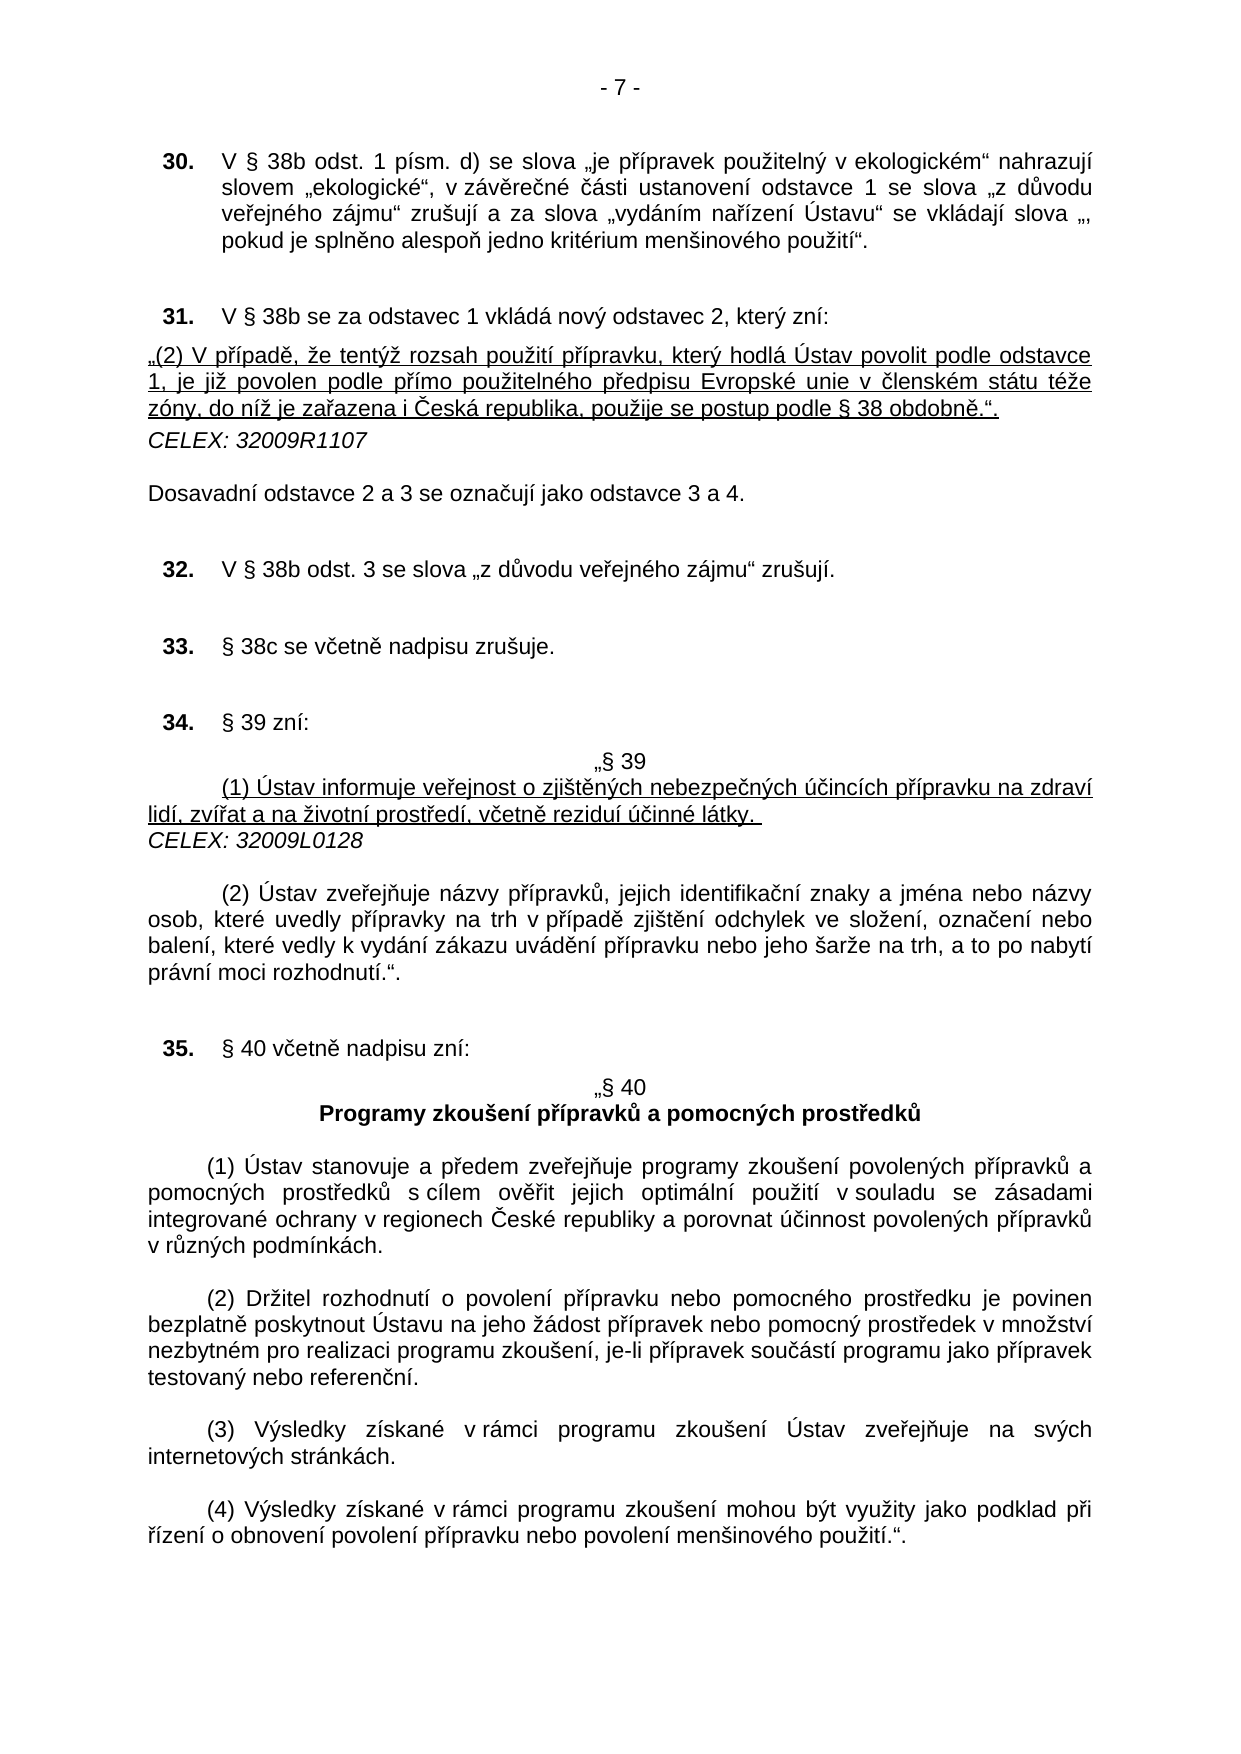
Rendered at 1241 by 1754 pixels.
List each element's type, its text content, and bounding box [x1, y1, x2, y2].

text CELEX: 32009R1107 [148, 427, 1093, 453]
text „§ 40 [148, 1074, 1093, 1100]
text V § 38b se za odstavec 1 vkládá nový odstavec 2, který zní: [162, 303, 1093, 329]
text „§ 39 [148, 748, 1093, 774]
text „(2) V případě, že tentýž rozsah použití přípravku, který hodlá Ústav povolit podle odstavce 1, je již povolen podle přímo použitelného předpisu Evropské unie v členském státu téže zóny, do níž je zařazena i Česká republika, použije se postup podle § 38 obdobně.“. [148, 342, 1093, 421]
text (2) Ústav zveřejňuje názvy přípravků, jejich identifikační znaky a jména nebo názvy osob, které uvedly přípravky na trh v případě zjištění odchylek ve složení, označení nebo balení, které vedly k vydání zákazu uvádění přípravku nebo jeho šarže na trh, a to po nabytí právní moci rozhodnutí.“. [148, 879, 1093, 985]
text (3) Výsledky získané v rámci programu zkoušení Ústav zveřejňuje na svých internetových stránkách. [148, 1416, 1093, 1469]
text § 39 zní: [162, 709, 1093, 735]
text Programy zkoušení přípravků a pomocných prostředků [148, 1100, 1093, 1127]
text (1) Ústav stanovuje a předem zveřejňuje programy zkoušení povolených přípravků a pomocných prostředků s cílem ověřit jejich optimální použití v souladu se zásadami integrované ochrany v regionech České republiky a porovnat účinnost povolených přípravků v různých podmínkách. [148, 1153, 1093, 1258]
text Dosavadní odstavce 2 a 3 se označují jako odstavce 3 a 4. [148, 480, 1093, 506]
text § 38c se včetně nadpisu zrušuje. [162, 633, 1093, 659]
text (4) Výsledky získané v rámci programu zkoušení mohou být využity jako podklad při řízení o obnovení povolení přípravku nebo povolení menšinového použití.“. [148, 1496, 1093, 1548]
text § 40 včetně nadpisu zní: [162, 1035, 1093, 1061]
text (1) Ústav informuje veřejnost o zjištěných nebezpečných účincích přípravku na zdraví lidí, zvířat a na životní prostředí, včetně reziduí účinné látky. [148, 774, 1093, 827]
text CELEX: 32009L0128 [148, 827, 1093, 853]
text V § 38b odst. 3 se slova „z důvodu veřejného zájmu“ zrušují. [162, 556, 1093, 583]
text V § 38b odst. 1 písm. d) se slova „je přípravek použitelný v ekologickém“ nahrazují slovem „ekologické“, v závěrečné části ustanovení odstavce 1 se slova „z důvodu veřejného zájmu“ zrušují a za slova „vydáním nařízení Ústavu“ se vkládají slova „, pokud je splněno alespoň jedno kritérium menšinového použití“. [162, 148, 1093, 253]
text (2) Držitel rozhodnutí o povolení přípravku nebo pomocného prostředku je povinen bezplatně poskytnout Ústavu na jeho žádost přípravek nebo pomocný prostředek v množství nezbytném pro realizaci programu zkoušení, je-li přípravek součástí programu jako přípravek testovaný nebo referenční. [148, 1285, 1093, 1390]
